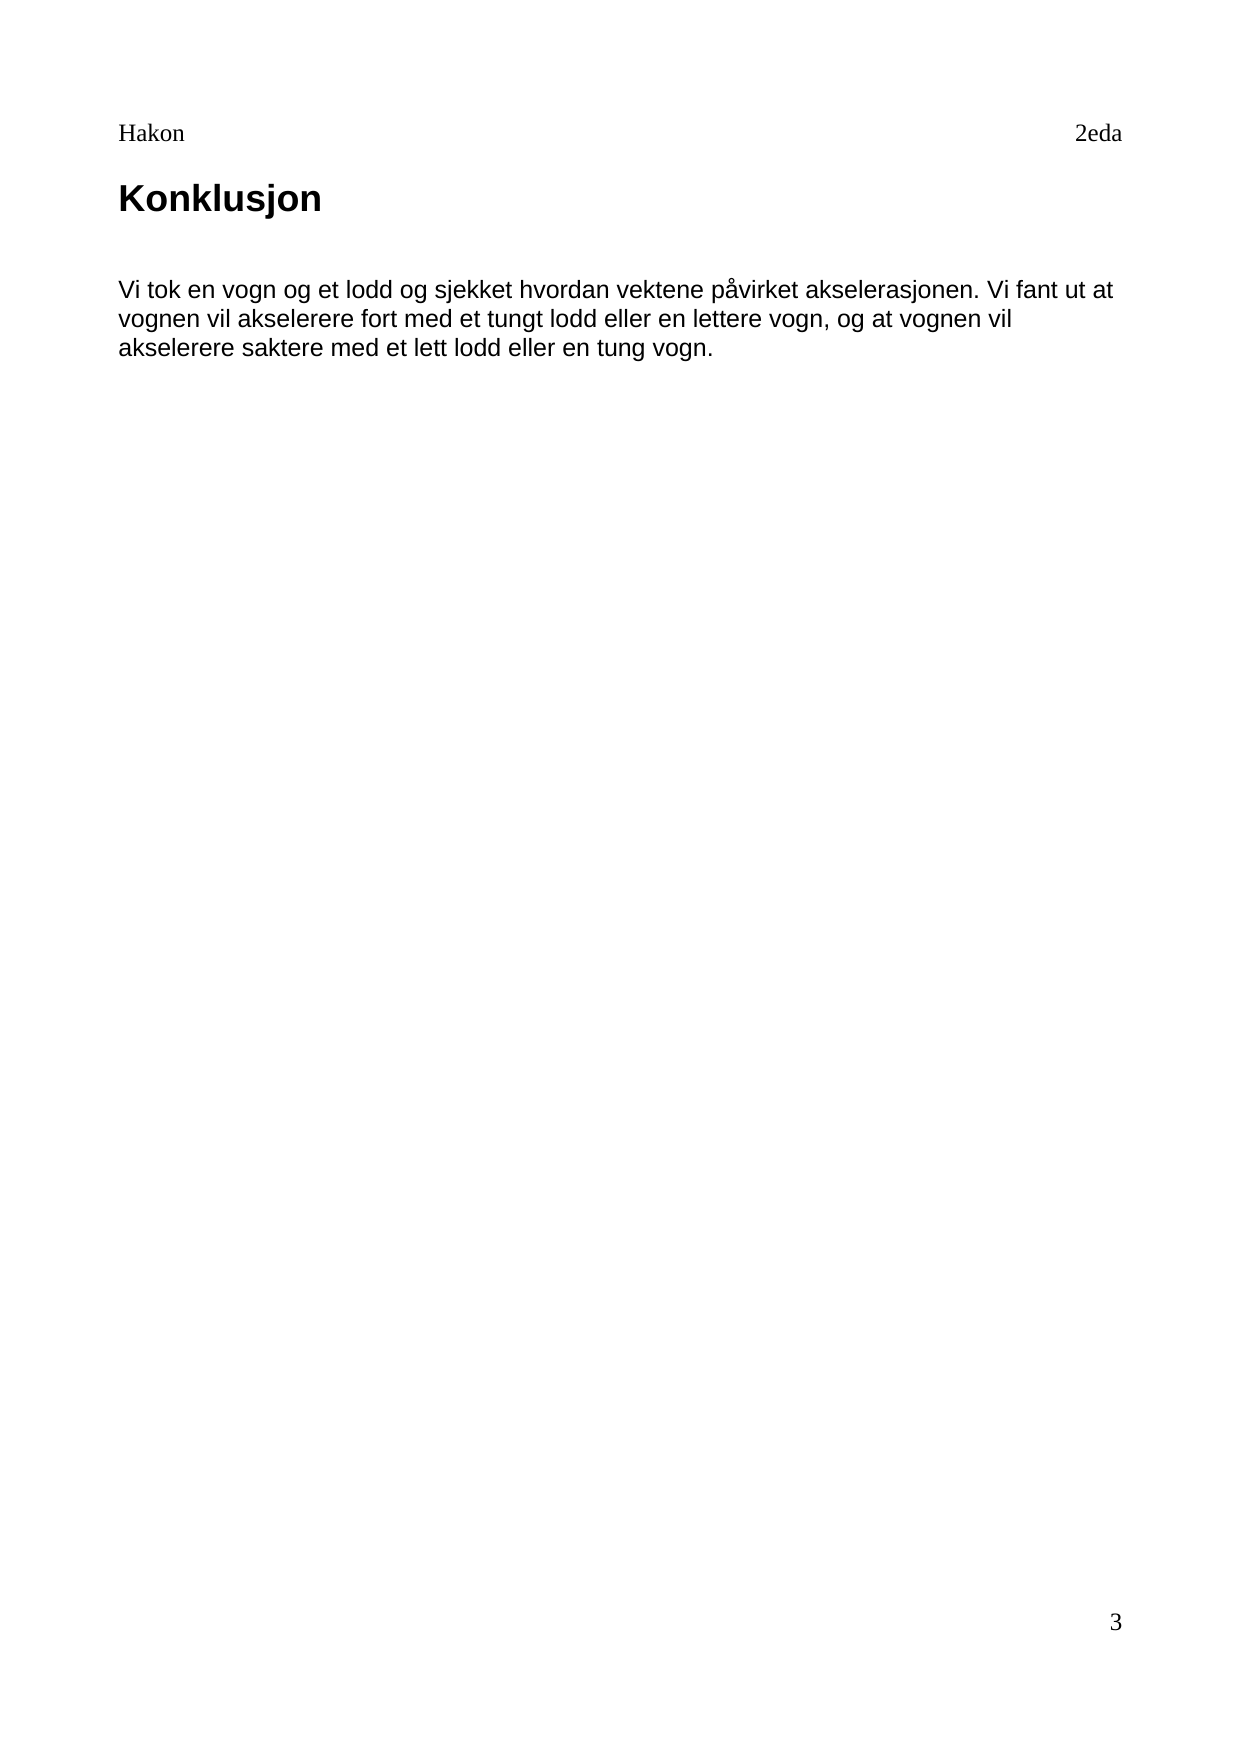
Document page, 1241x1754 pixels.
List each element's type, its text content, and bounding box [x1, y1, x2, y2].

text Vi tok en vogn og et lodd og sjekket hvordan vektene påvirket akselerasjonen. Vi fant ut at vognen vil akselerere fort med et tungt lodd eller en lettere vogn, og at vognen vil akselerere saktere med et lett lodd eller en tung vogn. [118, 275, 1122, 362]
subtitle Konklusjon [118, 176, 1122, 219]
